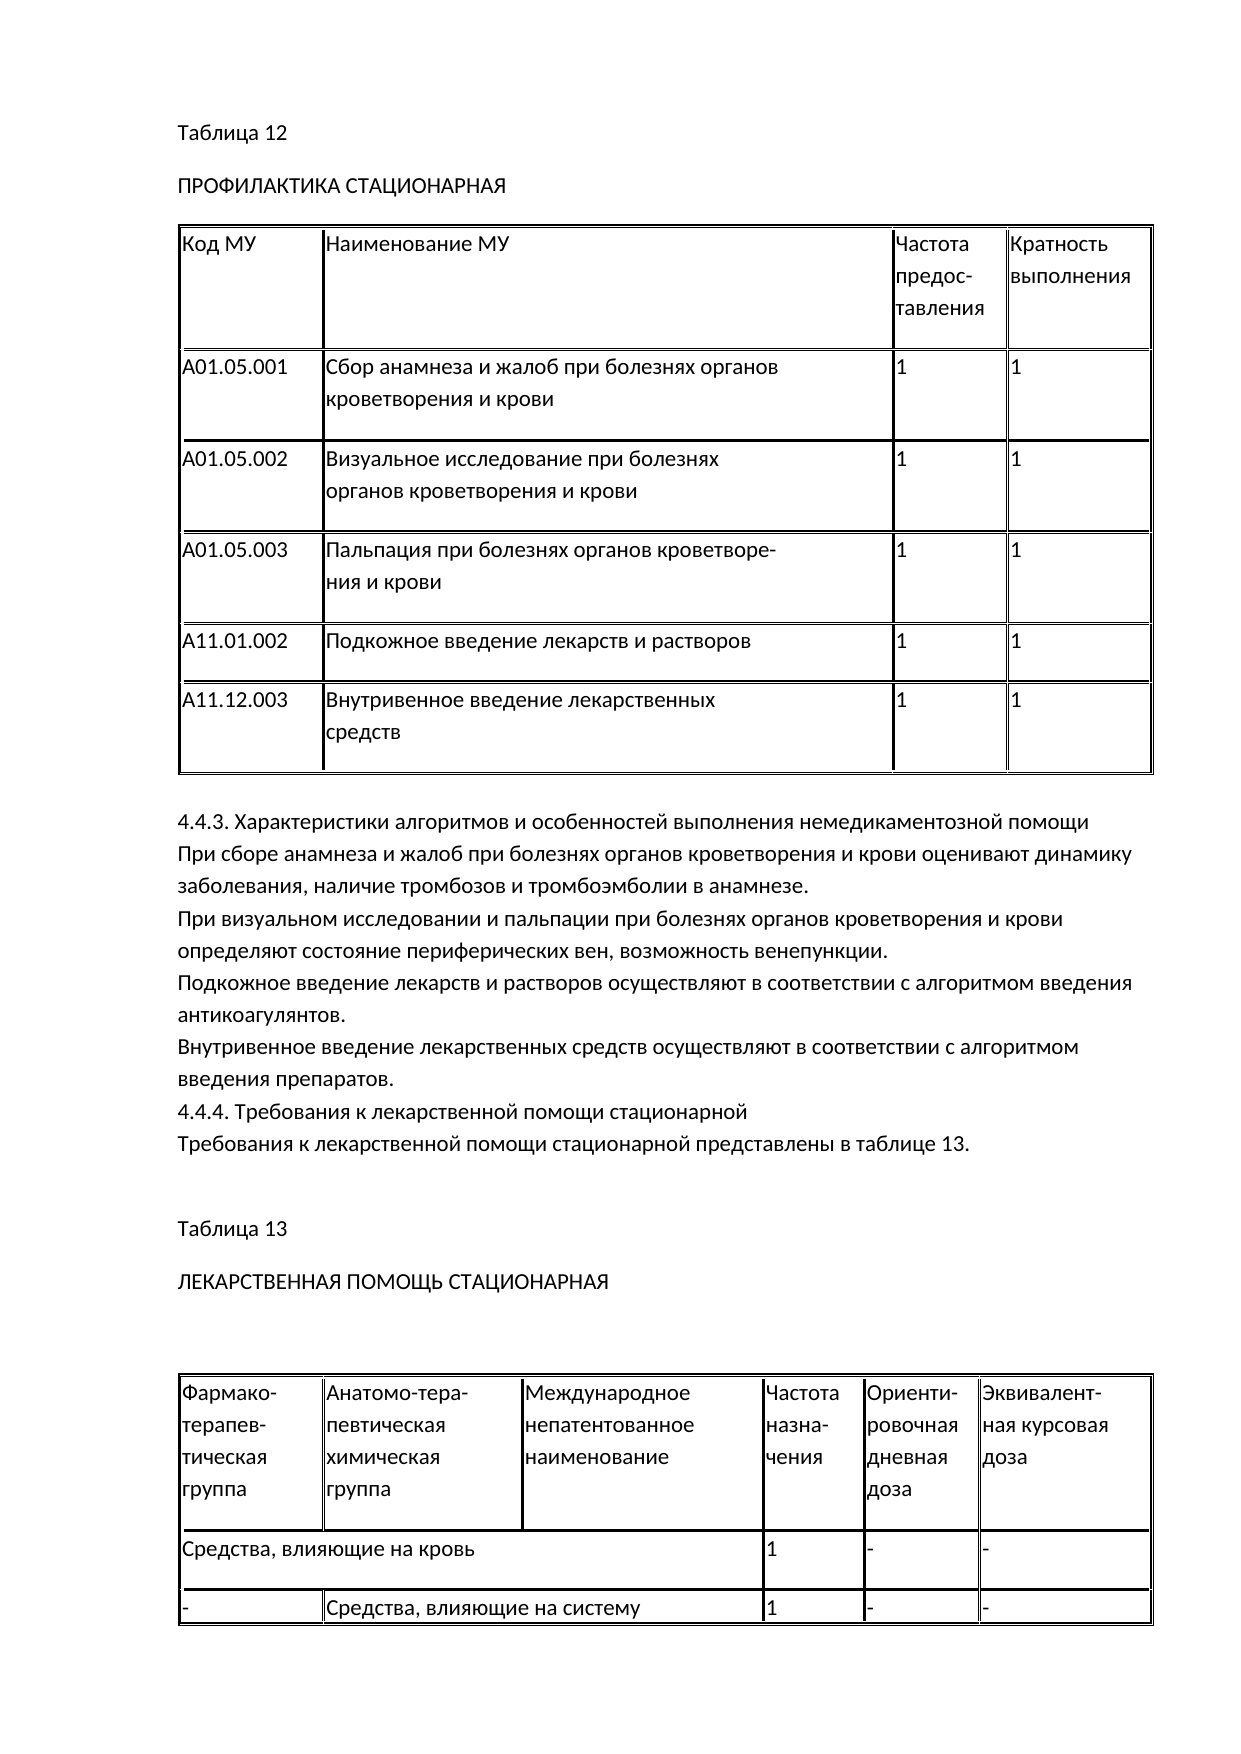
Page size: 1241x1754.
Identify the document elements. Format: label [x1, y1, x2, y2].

table_header [177, 118, 1152, 1626]
